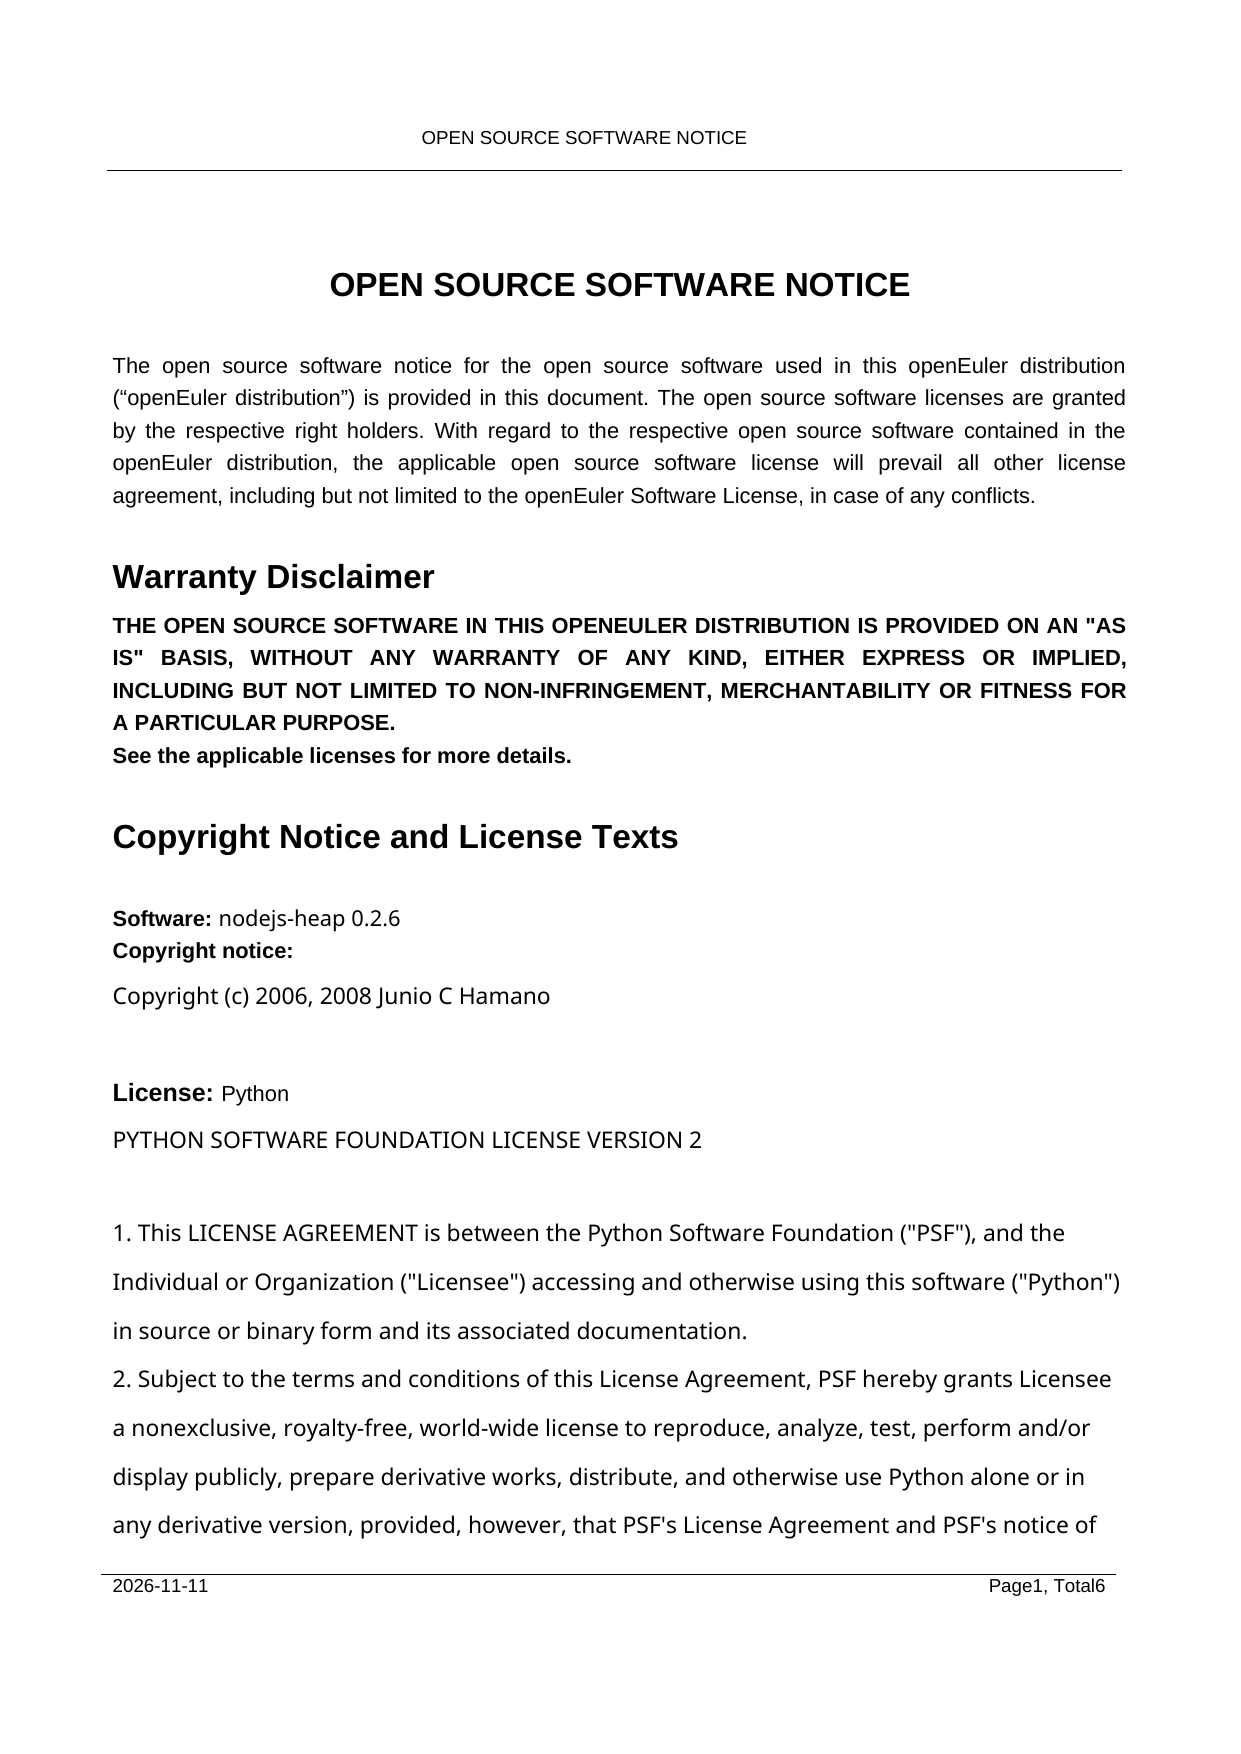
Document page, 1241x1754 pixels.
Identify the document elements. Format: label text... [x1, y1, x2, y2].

text Copyright (c) 2006, 2008 Junio C Hamano [112, 979, 1128, 1060]
text Copyright Notice and License Texts [112, 804, 1128, 869]
text THE OPEN SOURCE SOFTWARE IN THIS OPENEULER DISTRIBUTION IS PROVIDED ON AN "AS IS" BASIS, WITHOUT ANY WARRANTY OF ANY KIND, EITHER EXPRESS OR IMPLIED, INCLUDING BUT NOT LIMITED TO NON-INFRINGEMENT, MERCHANTABILITY OR FITNESS FOR A PARTICULAR PURPOSE. See the applicable licenses for more details. [112, 609, 1128, 771]
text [112, 1362, 1128, 1541]
text OPEN SOURCE SOFTWARE NOTICE [112, 251, 1128, 316]
text Copyright notice: [112, 934, 1128, 966]
text Warranty Disclaimer [112, 544, 1128, 609]
text The open source software notice for the open source software used in this openEuler distribution (“openEuler distribution”) is provided in this document. The open source software licenses are granted by the respective right holders. With regard to the respective open source software contained in the openEuler distribution, the applicable open source software license will prevail all other license agreement, including but not limited to the openEuler Software License, in case of any conflicts. [112, 349, 1128, 511]
text PYTHON SOFTWARE FOUNDATION LICENSE VERSION 2 [112, 1123, 1128, 1156]
text 1. This LICENSE AGREEMENT is between the Python Software Foundation ("PSF"), and the Individual or Organization ("Licensee") accessing and otherwise using this software ("Python") in source or binary form and its associated documentation. [112, 1217, 1128, 1347]
text Software: nodejs-heap 0.2.6 [112, 901, 1128, 934]
text License: Python [112, 1077, 1128, 1109]
